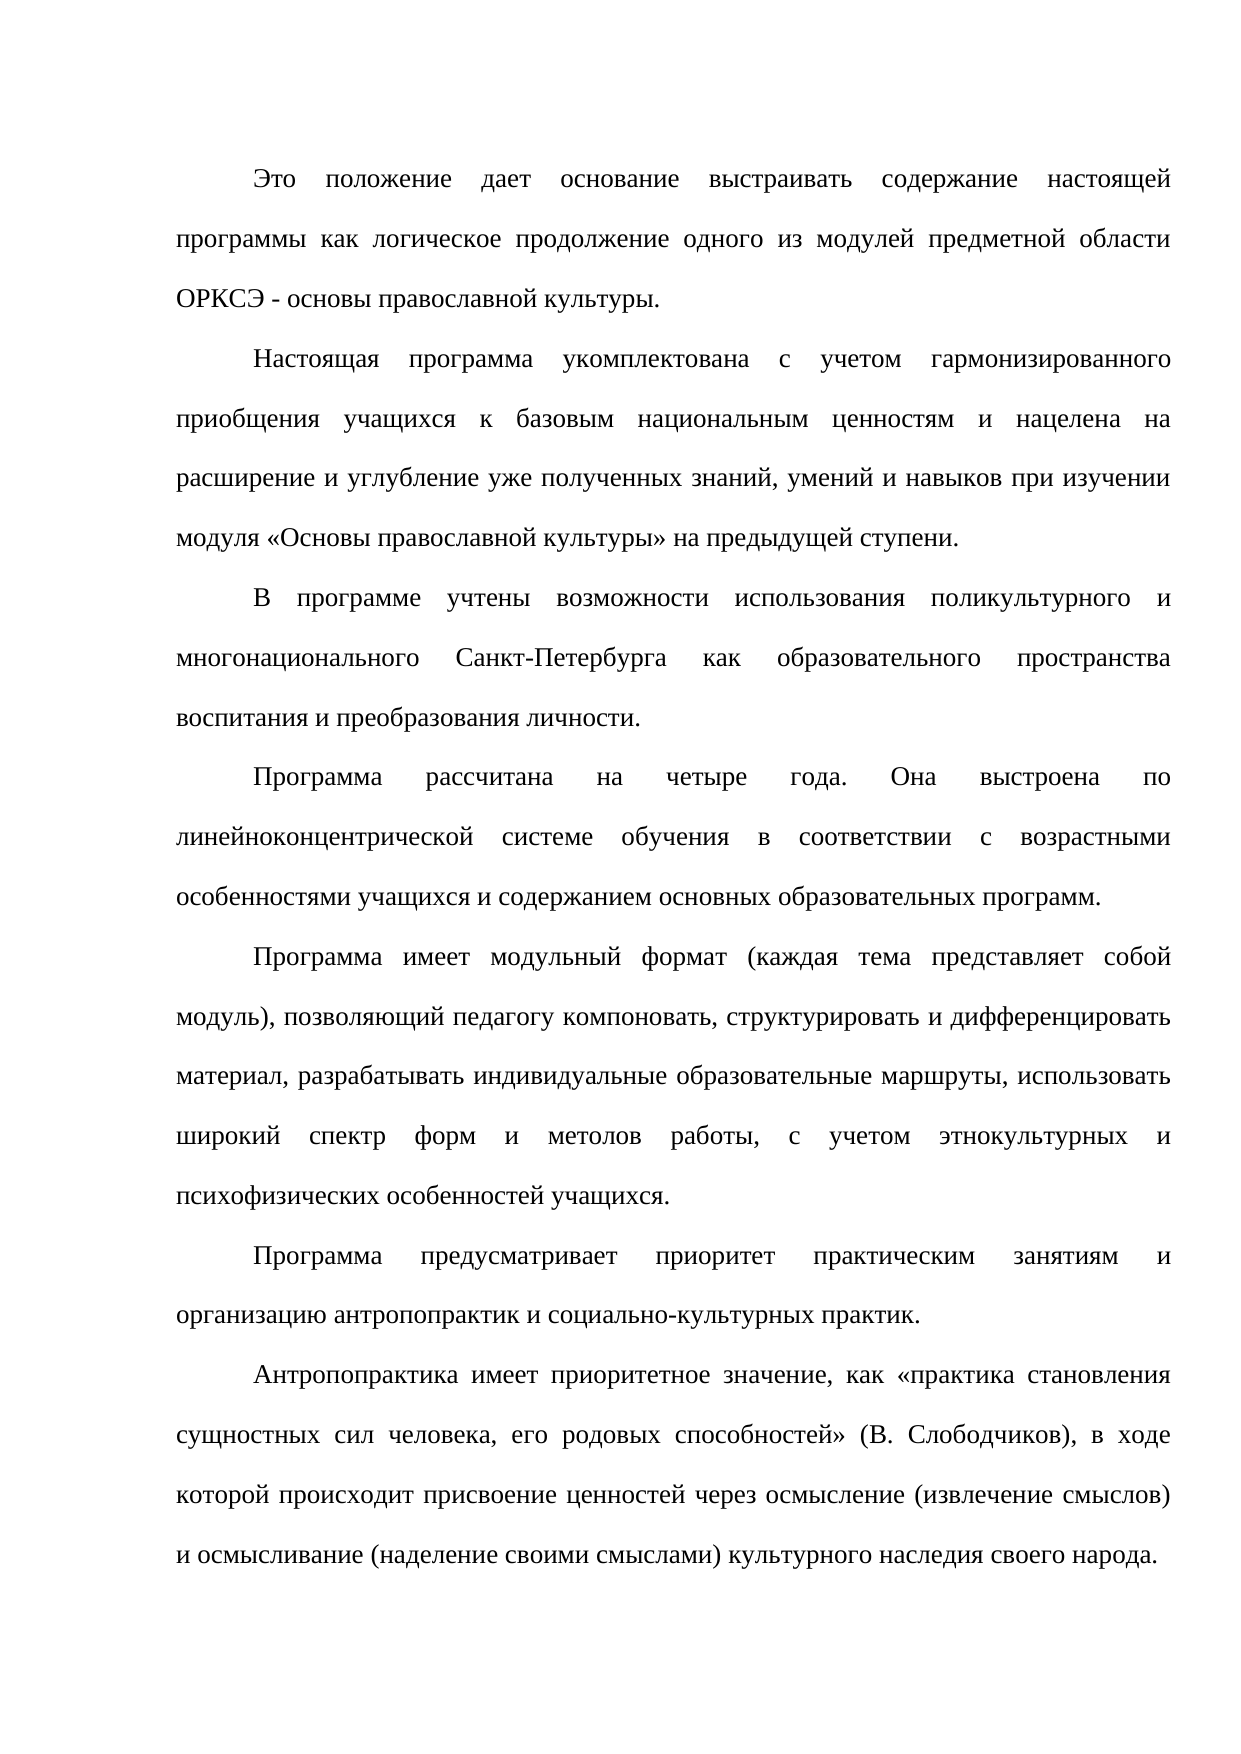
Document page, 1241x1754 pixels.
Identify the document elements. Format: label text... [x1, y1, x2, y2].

text Программа рассчитана на четыре года. Она выстроена по линейноконцентрической системе обучения в соответствии с возрастными особенностями учащихся и содержанием основных образовательных программ. [176, 761, 1172, 911]
text Программа предусматривает приоритет практическим занятиям и организацию антропопрактик и социально-культурных практик. [176, 1239, 1172, 1330]
text Антропопрактика имеет приоритетное значение, как «практика становления сущностных сил человека, его родовых способностей» (В. Слободчиков), в ходе которой происходит присвоение ценностей через осмысление (извлечение смыслов) и осмысливание (наделение своими смыслами) культурного наследия своего народа. [176, 1358, 1172, 1569]
text В программе учтены возможности использования поликультурного и многонационального Санкт-Петербурга как образовательного пространства воспитания и преобразования личности. [176, 581, 1172, 732]
text Настоящая программа укомплектована с учетом гармонизированного приобщения учащихся к базовым национальным ценностям и нацелена на расширение и углубление уже полученных знаний, умений и навыков при изучении модуля «Основы православной культуры» на предыдущей ступени. [176, 342, 1172, 552]
text Программа имеет модульный формат (каждая тема представляет собой модуль), позволяющий педагогу компоновать, структурировать и дифференцировать материал, разрабатывать индивидуальные образовательные маршруты, использовать широкий спектр форм и метолов работы, с учетом этнокультурных и психофизических особенностей учащихся. [176, 940, 1172, 1210]
text Это положение дает основание выстраивать содержание настоящей программы как логическое продолжение одного из модулей предметной области ОРКСЭ - основы православной культуры. [176, 163, 1172, 313]
